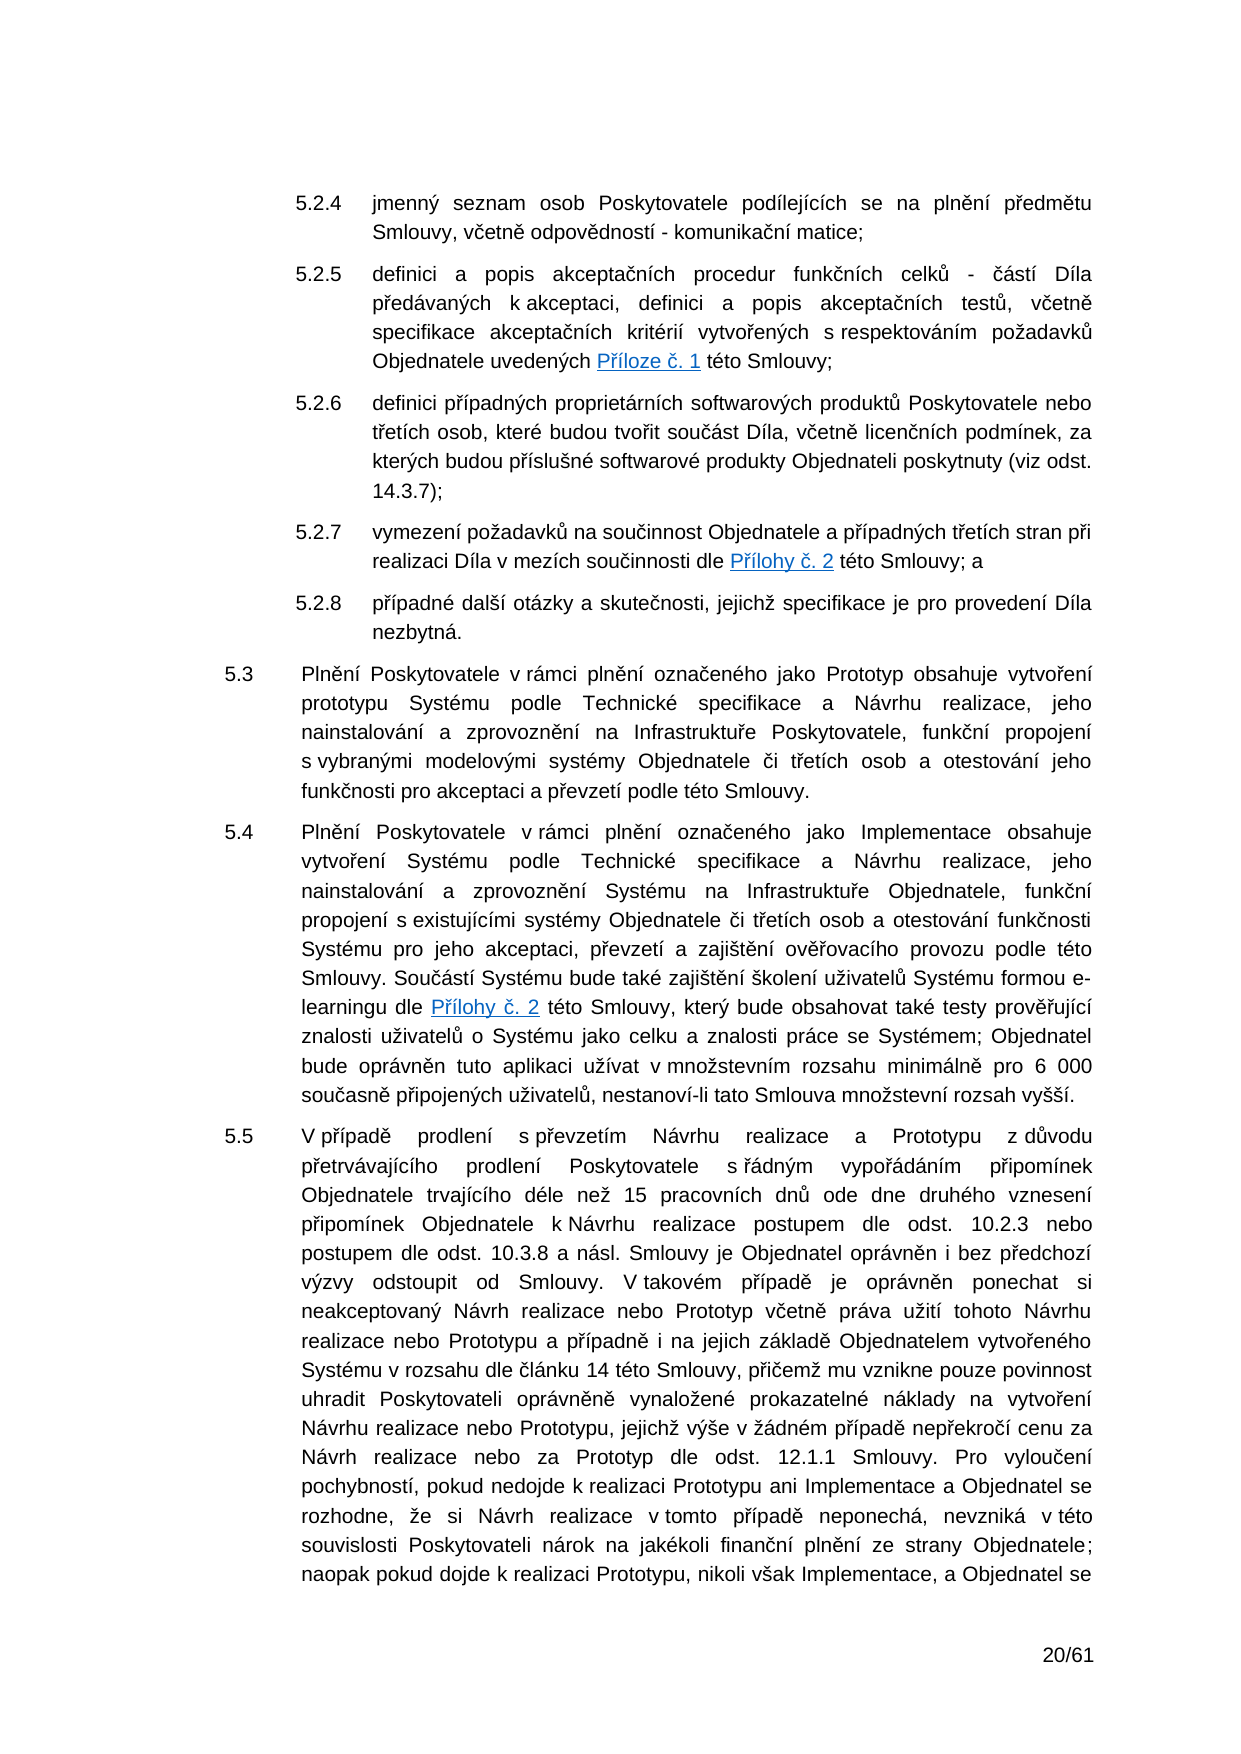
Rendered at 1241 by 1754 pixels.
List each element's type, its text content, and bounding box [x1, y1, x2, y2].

list jmenný seznam osob Poskytovatele podílejících se na plnění předmětu Smlouvy, včetně odpovědností - komunikační matice; [295, 187, 1093, 246]
text Plnění Poskytovatele v rámci plnění označeného jako Implementace obsahuje vytvoření Systému podle Technické specifikace a Návrhu realizace, jeho nainstalování a zprovoznění Systému na Infrastruktuře Objednatele, funkční propojení s existujícími systémy Objednatele či třetích osob a otestování funkčnosti Systému pro jeho akceptaci, převzetí a zajištění ověřovacího provozu podle této Smlouvy. Součástí Systému bude také zajištění školení uživatelů Systému formou e-learningu dle Přílohy č. 2 této Smlouvy, který bude obsahovat také testy prověřující znalosti uživatelů o Systému jako celku a znalosti práce se Systémem; Objednatel bude oprávněn tuto aplikaci užívat v množstevním rozsahu minimálně pro 6 000 současně připojených uživatelů, nestanoví-li tato Smlouva množstevní rozsah vyšší. [224, 816, 1093, 1108]
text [224, 1121, 1093, 1587]
text Plnění Poskytovatele v rámci plnění označeného jako Prototyp obsahuje vytvoření prototypu Systému podle Technické specifikace a Návrhu realizace, jeho nainstalování a zprovoznění na Infrastruktuře Poskytovatele, funkční propojení s vybranými modelovými systémy Objednatele či třetích osob a otestování jeho funkčnosti pro akceptaci a převzetí podle této Smlouvy. [224, 658, 1093, 804]
list případné další otázky a skutečnosti, jejichž specifikace je pro provedení Díla nezbytná. [295, 587, 1093, 646]
list definici případných proprietárních softwarových produktů Poskytovatele nebo třetích osob, které budou tvořit součást Díla, včetně licenčních podmínek, za kterých budou příslušné softwarové produkty Objednateli poskytnuty (viz odst. 14.3.7); [295, 387, 1093, 504]
list vymezení požadavků na součinnost Objednatele a případných třetích stran při realizaci Díla v mezích součinnosti dle Přílohy č. 2 této Smlouvy; a [295, 516, 1093, 575]
list definici a popis akceptačních procedur funkčních celků - částí Díla předávaných k akceptaci, definici a popis akceptačních testů, včetně specifikace akceptačních kritérií vytvořených s respektováním požadavků Objednatele uvedených Příloze č. 1 této Smlouvy; [295, 258, 1093, 375]
